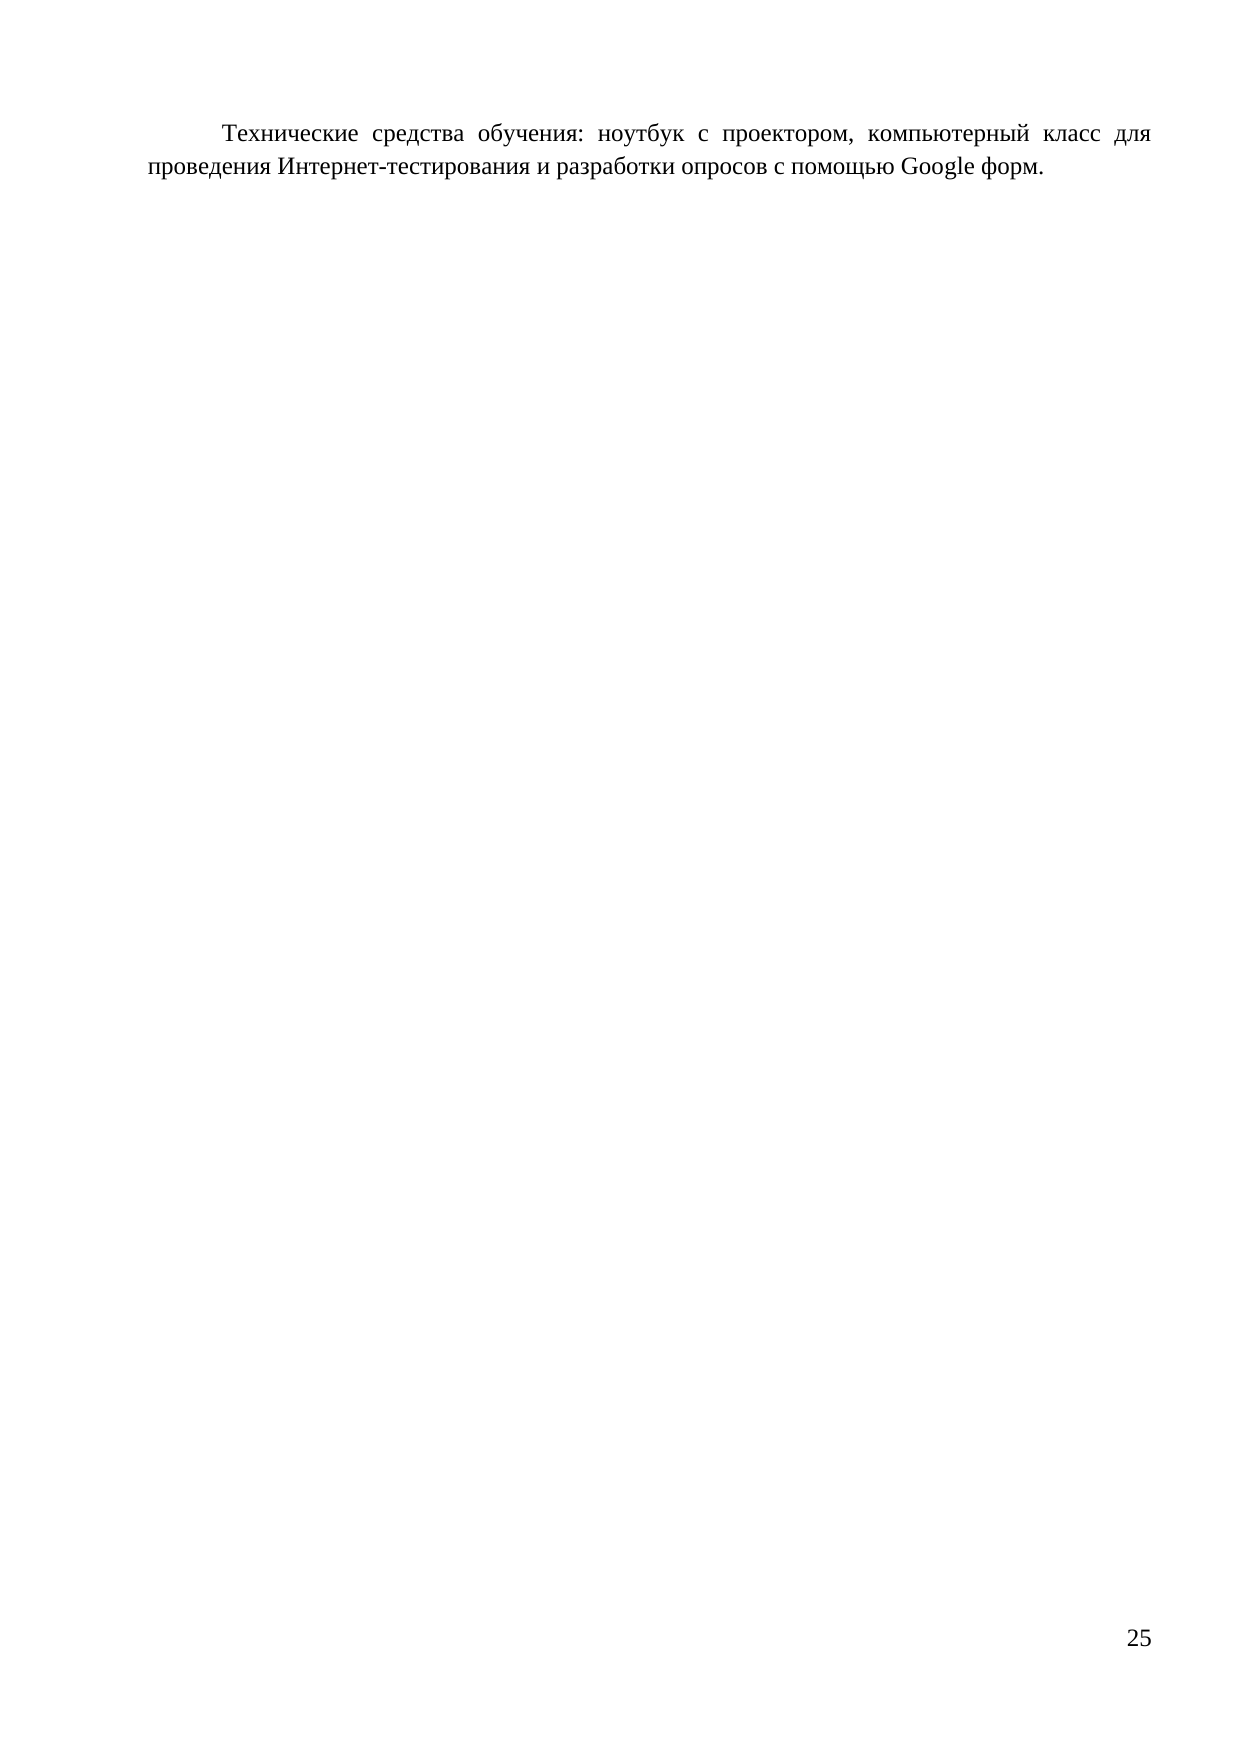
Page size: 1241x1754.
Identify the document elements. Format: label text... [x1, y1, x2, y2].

text Технические средства обучения: ноутбук с проектором, компьютерный класс для проведения Интернет-тестирования и разработки опросов с помощью Google форм. [148, 118, 1152, 180]
